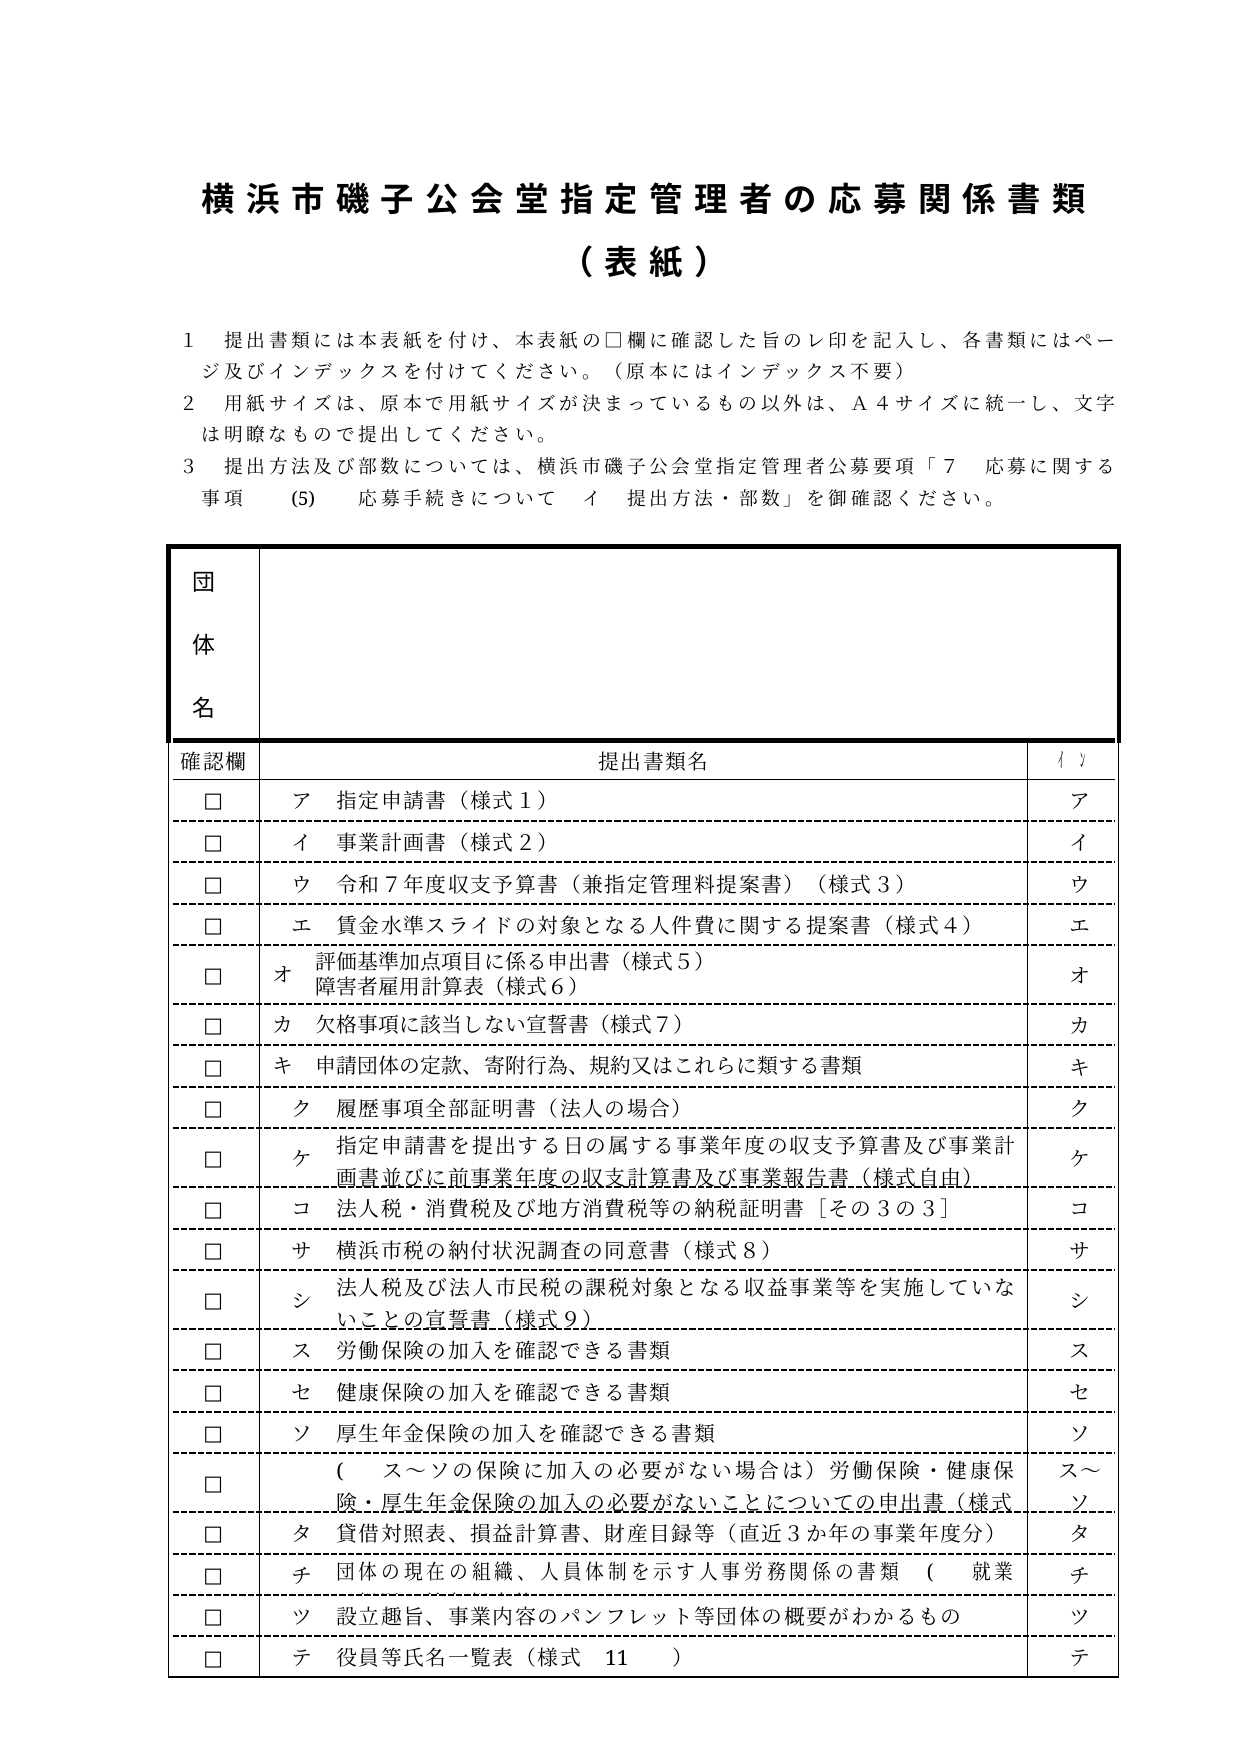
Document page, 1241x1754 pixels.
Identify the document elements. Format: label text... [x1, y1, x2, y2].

table_cell 賃金水準スライドの対象となる人件費に関する提案書（様式４） [305, 903, 1027, 944]
table_cell 確認欄 [169, 738, 259, 778]
table_cell サ [260, 1228, 305, 1269]
table_cell シ [1028, 1269, 1118, 1328]
table_cell オ [1028, 944, 1118, 1003]
table_cell □ [169, 1635, 259, 1676]
table_cell イ [1028, 820, 1118, 861]
table_cell ア [260, 780, 305, 820]
table_cell カ [260, 1003, 305, 1044]
table_cell ｲﾝﾃﾞｯｸｽ番号 [1028, 738, 1118, 778]
table_cell 団体の現在の組織、人員体制を示す人事労務関係の書類(就業規則、給与規定等) [305, 1553, 1027, 1594]
table_cell □ [169, 944, 259, 1003]
table_cell □ [169, 1328, 259, 1369]
table_cell サ [1028, 1228, 1118, 1269]
table_cell 労働保険の加入を確認できる書類 [305, 1328, 1027, 1369]
table_cell オ [260, 944, 305, 1003]
table_cell □ [169, 1594, 259, 1635]
text １ 提出書類には本表紙を付け、本表紙の□欄に確認した旨のレ印を記入し、各書類にはページ及びインデックスを付けてください。（原本にはインデックス不要） [179, 323, 1120, 386]
table_cell タ [260, 1511, 305, 1552]
table_cell □ [169, 1269, 259, 1328]
table_cell イ [260, 820, 305, 861]
table_cell □ [169, 779, 259, 820]
table_cell タ [1028, 1511, 1118, 1552]
table_cell 指定申請書（様式１） [305, 780, 1027, 820]
table_cell □ [169, 861, 259, 903]
table_cell 提出書類名 [260, 743, 1027, 778]
table_cell 申請団体の定款、寄附行為、規約又はこれらに類する書類 [305, 1044, 1027, 1086]
table_cell □ [169, 1003, 259, 1044]
table_cell コ [1028, 1186, 1118, 1227]
table_cell □ [169, 1553, 259, 1594]
table_cell 厚生年金保険の加入を確認できる書類 [305, 1411, 1027, 1452]
table_cell 評価基準加点項目に係る申出書（様式５） 障害者雇用計算表（様式６） [305, 944, 1027, 1003]
table_cell ソ [1028, 1411, 1118, 1452]
table_cell キ [260, 1044, 305, 1086]
table_header 団体名 [171, 549, 259, 738]
table_cell 横浜市税の納付状況調査の同意書（様式８） [305, 1228, 1027, 1269]
table_cell ウ [1028, 861, 1118, 903]
table_cell [260, 1452, 305, 1511]
table_cell チ [1028, 1553, 1118, 1594]
table_cell 法人税・消費税及び地方消費税等の納税証明書［その３の３］ [305, 1186, 1027, 1227]
table_cell ソ [260, 1411, 305, 1452]
table_cell □ [169, 1411, 259, 1452]
table_cell テ [260, 1635, 305, 1676]
table_cell 欠格事項に該当しない宣誓書（様式７） [305, 1003, 1027, 1044]
table_cell 令和７年度収支予算書（兼指定管理料提案書）（様式３） [305, 861, 1027, 903]
table_cell 法人税及び法人市民税の課税対象となる収益事業等を実施していないことの宣誓書（様式９） [305, 1269, 1027, 1328]
table_cell ウ [260, 861, 305, 903]
table_cell エ [1028, 903, 1118, 944]
table_cell ケ [260, 1127, 305, 1186]
table_cell セ [260, 1369, 305, 1411]
table_cell キ [1028, 1044, 1118, 1086]
table_cell ク [1028, 1086, 1118, 1127]
table_cell ス～ソ [1028, 1452, 1118, 1511]
table_cell □ [169, 903, 259, 944]
table_cell ス [260, 1328, 305, 1369]
table_cell □ [169, 1086, 259, 1127]
table_cell カ [1028, 1003, 1118, 1044]
table_cell □ [169, 1228, 259, 1269]
table_cell ス [1028, 1328, 1118, 1369]
text ３ 提出方法及び部数については、横浜市磯子公会堂指定管理者公募要項「７ 応募に関する事項 (5) 応募手続きについて イ 提出方法・部数」を御確認ください。 [179, 449, 1120, 513]
table_cell 役員等氏名一覧表（様式11） [305, 1635, 1027, 1676]
table_cell (ス～ソの保険に加入の必要がない場合は）労働保険・健康保険・厚生年金保険の加入の必要がないことについての申出書（様式10） [305, 1452, 1027, 1511]
table_cell チ [260, 1553, 305, 1594]
table_cell □ [169, 1511, 259, 1552]
text ２ 用紙サイズは、原本で用紙サイズが決まっているもの以外は、Ａ４サイズに統一し、文字は明瞭なもので提出してください。 [179, 386, 1120, 449]
table_cell シ [260, 1269, 305, 1328]
table_cell 事業計画書（様式２） [305, 820, 1027, 861]
table_cell 指定申請書を提出する日の属する事業年度の収支予算書及び事業計画書並びに前事業年度の収支計算書及び事業報告書（様式自由） [305, 1127, 1027, 1186]
table_cell ツ [1028, 1594, 1118, 1635]
table_cell ケ [1028, 1127, 1118, 1186]
table_cell □ [169, 1369, 259, 1411]
table_cell テ [1028, 1635, 1118, 1676]
text 横浜市磯子公会堂指定管理者の応募関係書類（表紙） [179, 166, 1120, 292]
table_header [260, 549, 1117, 738]
table_cell □ [169, 1452, 259, 1511]
table_cell エ [260, 903, 305, 944]
table_cell 履歴事項全部証明書（法人の場合） [305, 1086, 1027, 1127]
table_cell □ [169, 820, 259, 861]
table_cell □ [169, 1127, 259, 1186]
table_cell ク [260, 1086, 305, 1127]
table_cell セ [1028, 1369, 1118, 1411]
table_cell ア [1028, 779, 1118, 820]
table_cell ツ [260, 1594, 305, 1635]
table_cell □ [169, 1186, 259, 1227]
table_cell コ [260, 1186, 305, 1227]
table_cell 設立趣旨、事業内容のパンフレット等団体の概要がわかるもの [305, 1594, 1027, 1635]
table_cell □ [169, 1044, 259, 1086]
table_cell 健康保険の加入を確認できる書類 [305, 1369, 1027, 1411]
table_cell 貸借対照表、損益計算書、財産目録等（直近３か年の事業年度分） [305, 1511, 1027, 1552]
